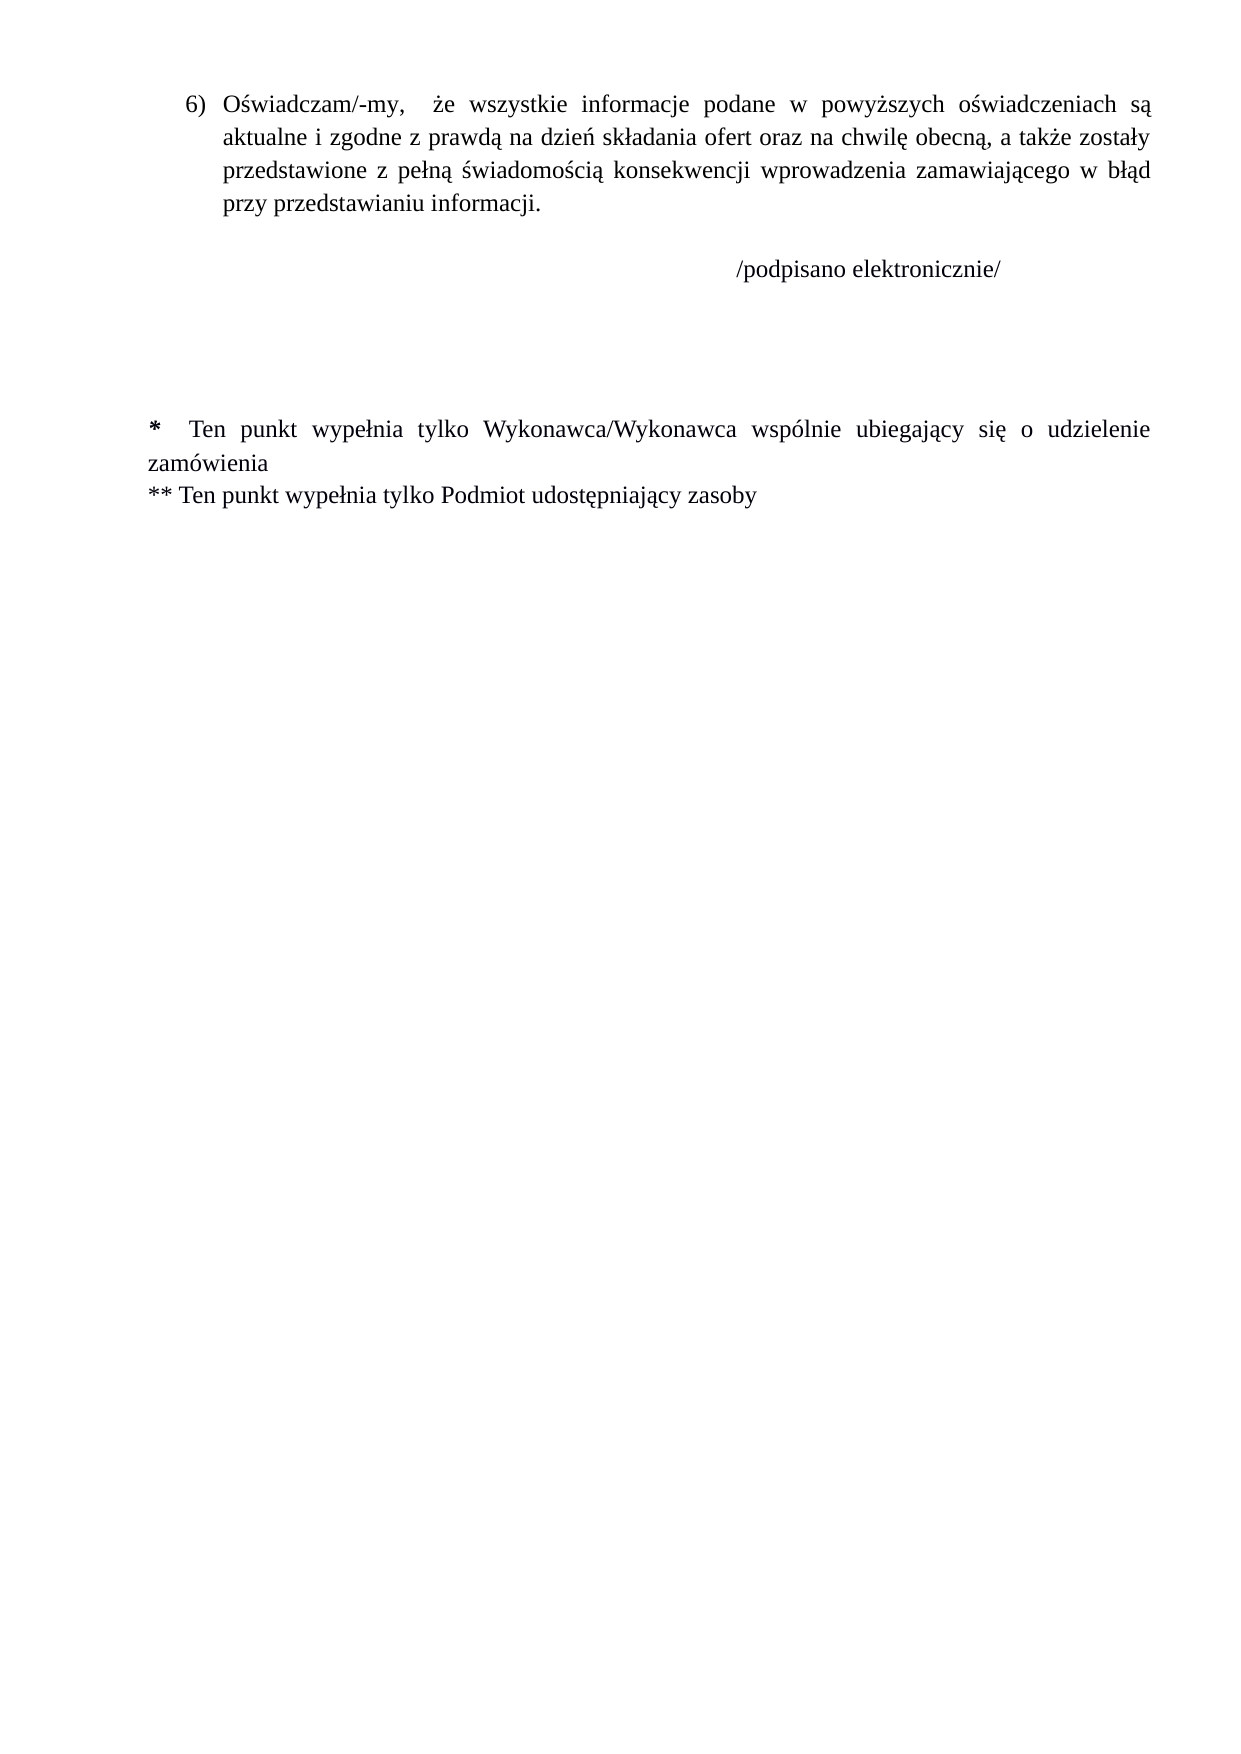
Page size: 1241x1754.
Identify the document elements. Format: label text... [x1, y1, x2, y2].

list Oświadczam/-my, że wszystkie informacje podane w powyższych oświadczeniach są aktualne i zgodne z prawdą na dzień składania ofert oraz na chwilę obecną, a także zostały przedstawione z pełną świadomością konsekwencji wprowadzenia zamawiającego w błąd przy przedstawianiu informacji. [185, 89, 1152, 216]
text * Ten punkt wypełnia tylko Wykonawca/Wykonawca wspólnie ubiegający się o udzielenie zamówienia [148, 414, 1152, 476]
text ** Ten punkt wypełnia tylko Podmiot udostępniający zasoby [148, 481, 1152, 509]
text /podpisano elektronicznie/ [148, 254, 1152, 282]
